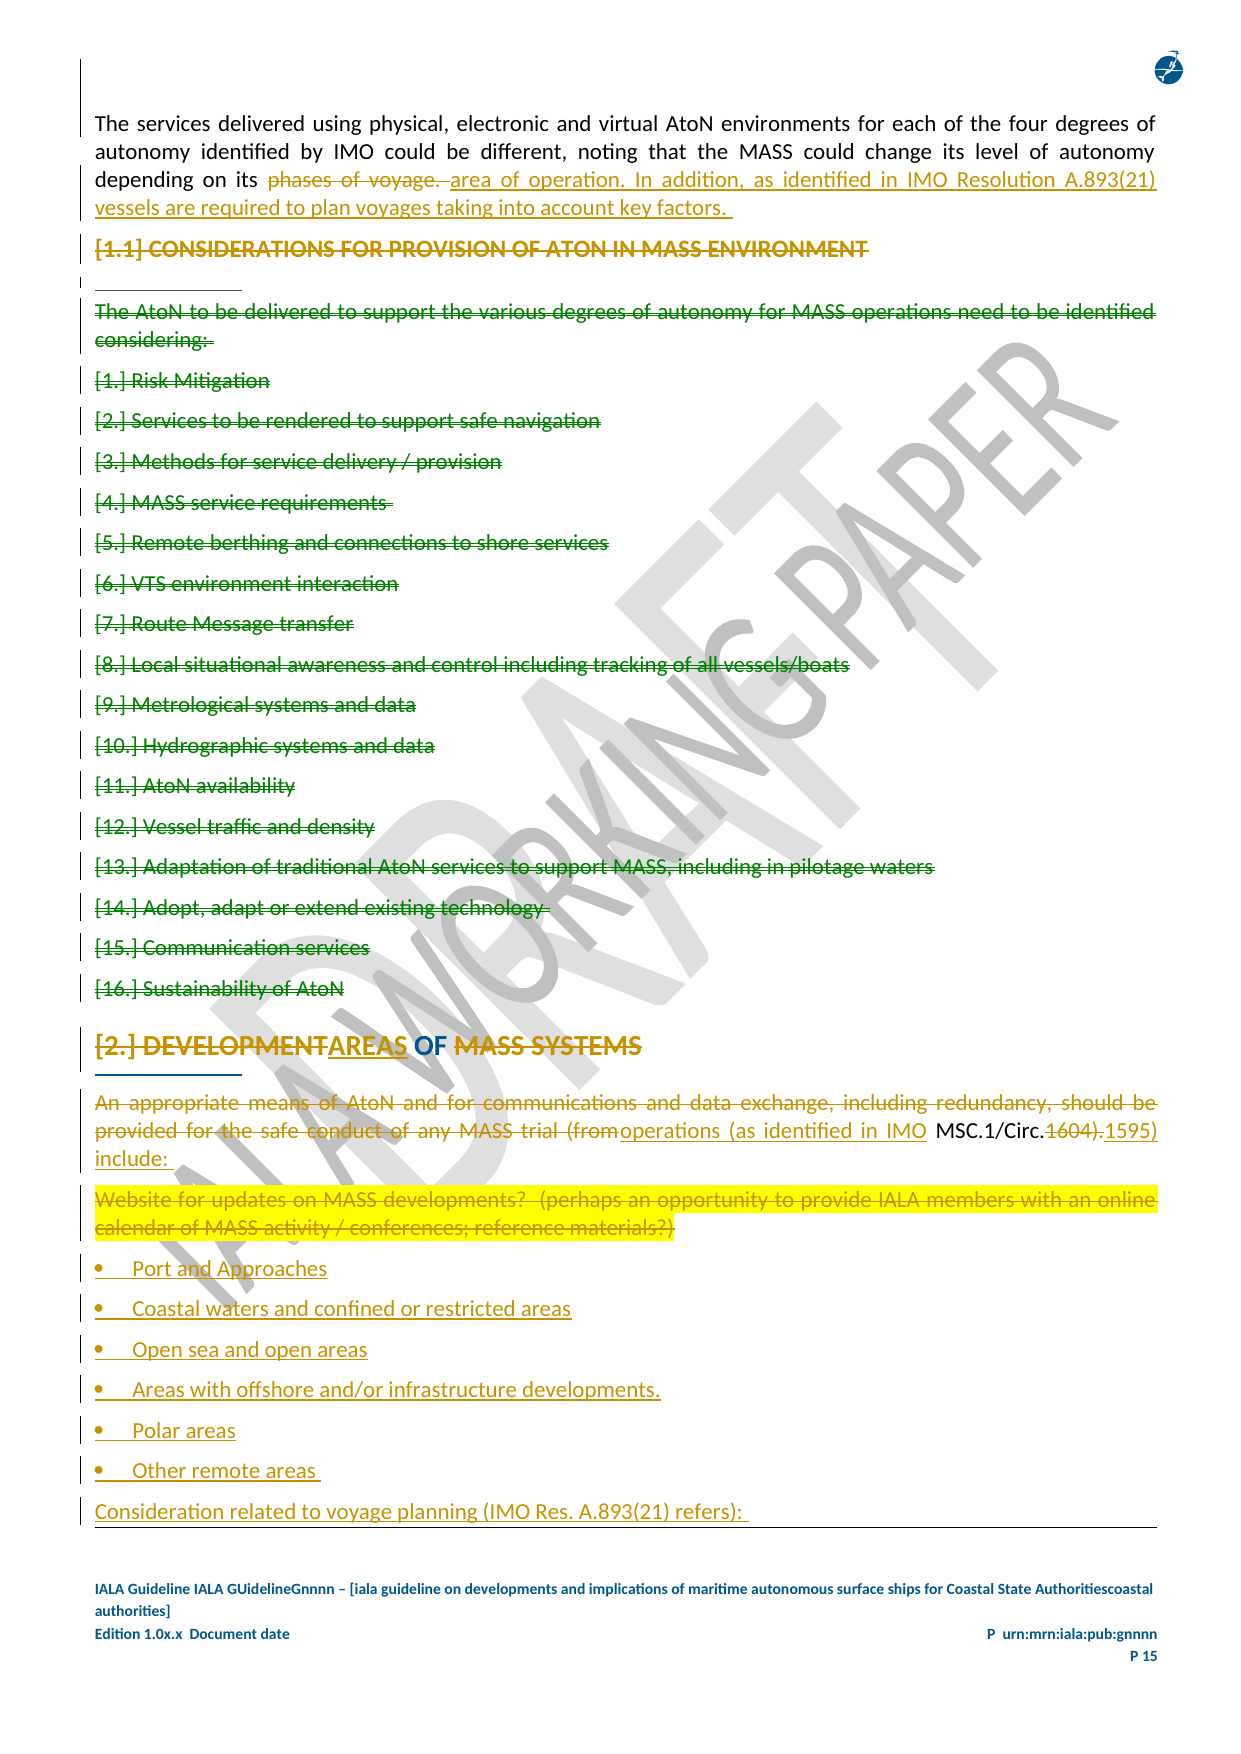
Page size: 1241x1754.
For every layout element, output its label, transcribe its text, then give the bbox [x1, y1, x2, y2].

picture [1123, 0, 1241, 119]
subtitle of [94, 1027, 1157, 1062]
text The services delivered using physical, electronic and virtual AtoN environments for each of the four degrees of autonomy identified by IMO could be different, noting that the MASS could change its level of autonomy depending on its [94, 109, 1157, 221]
text MSC.1/Circ. [94, 1105, 1157, 1173]
text MSC.1/Circ. [94, 1088, 1157, 1104]
